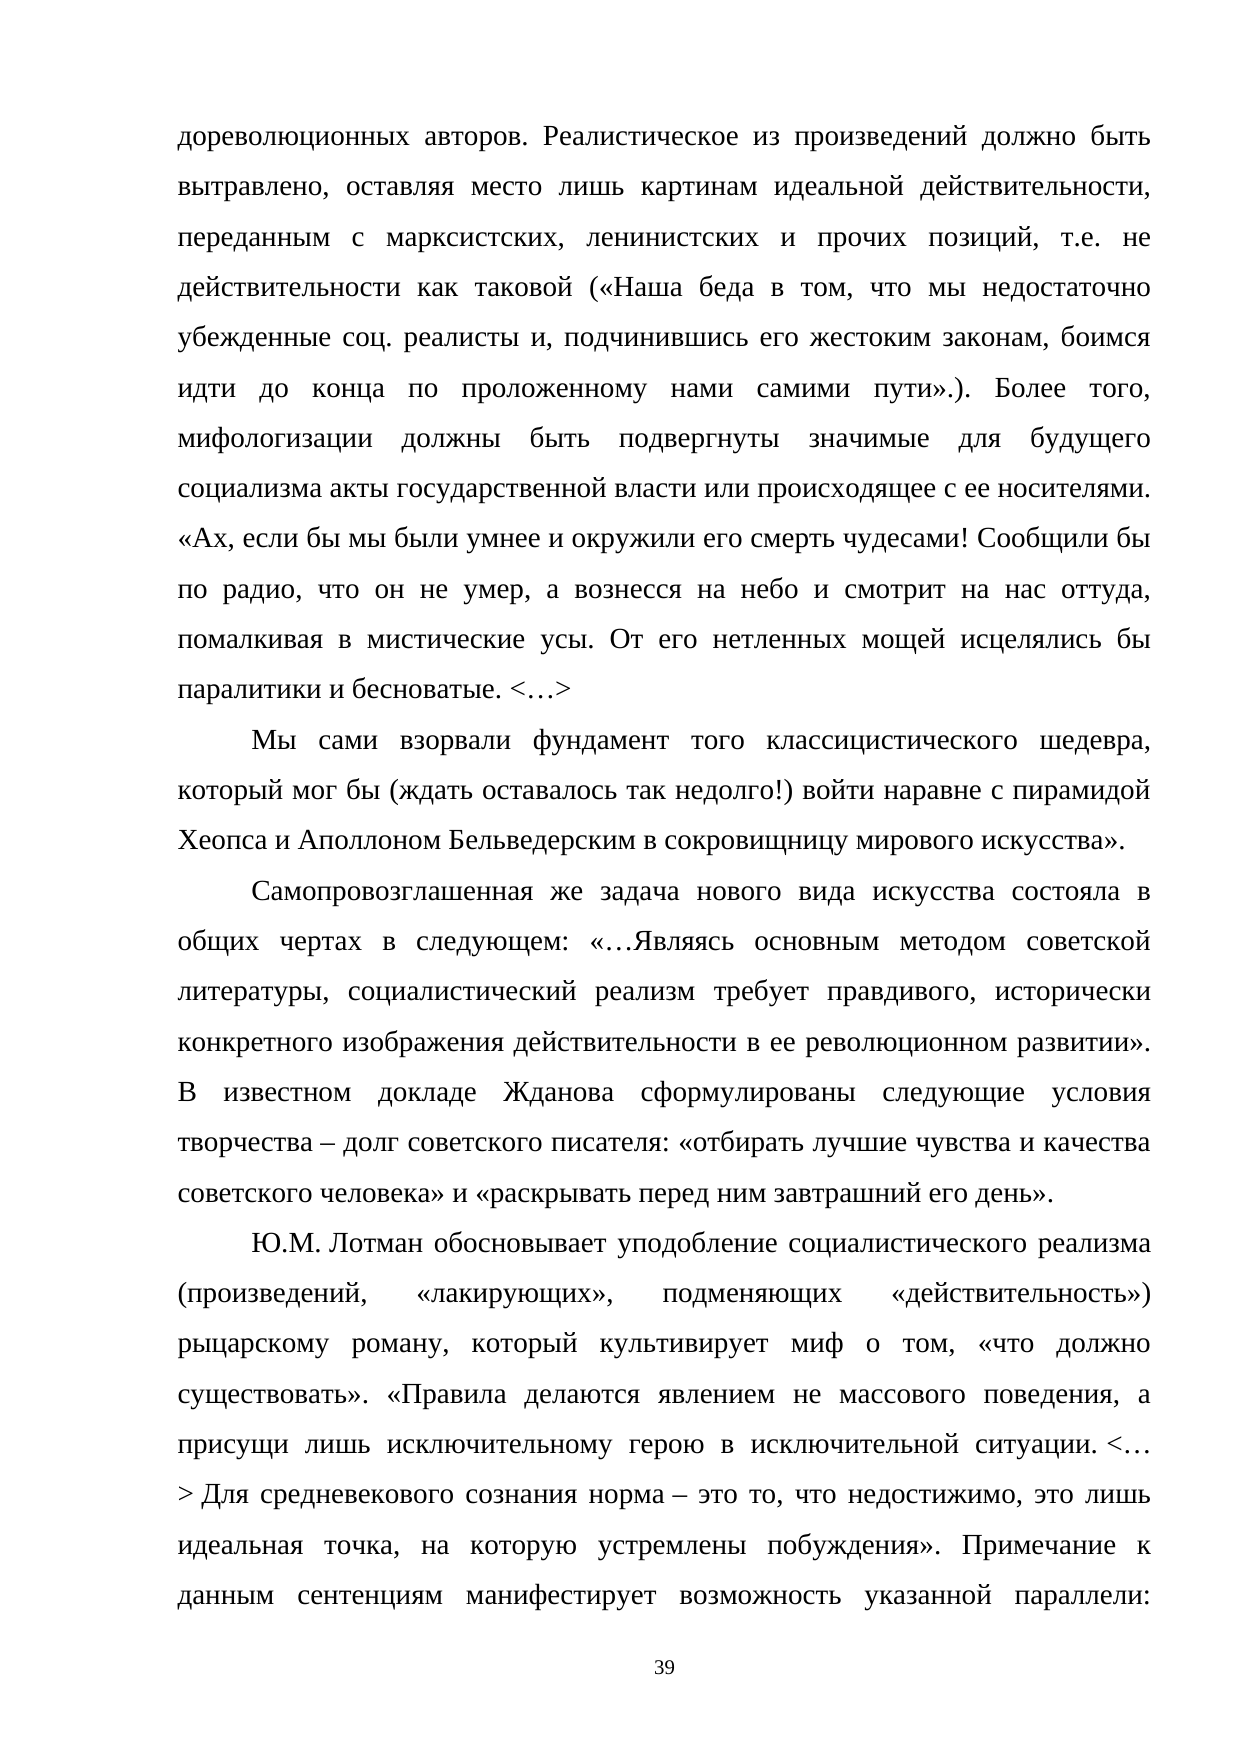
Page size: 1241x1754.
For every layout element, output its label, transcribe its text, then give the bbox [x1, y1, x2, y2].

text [177, 1225, 1152, 1611]
text Мы сами взорвали фундамент того классицистического шедевра, который мог бы (ждать оставалось так недолго!) войти наравне с пирамидой Хеопса и Аполлоном Бельведерским в сокровищницу мирового искусства». [177, 722, 1152, 856]
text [177, 118, 1152, 705]
text Самопровозглашенная же задача нового вида искусства состояла в общих чертах в следующем: «…Являясь основным методом советской литературы, социалистический реализм требует правдивого, исторически конкретного изображения действительности в ее революционном развитии». В известном докладе Жданова сформулированы следующие условия творчества – долг советского писателя: «отбирать лучшие чувства и качества советского человека» и «раскрывать перед ним завтрашний его день». [177, 873, 1152, 1208]
